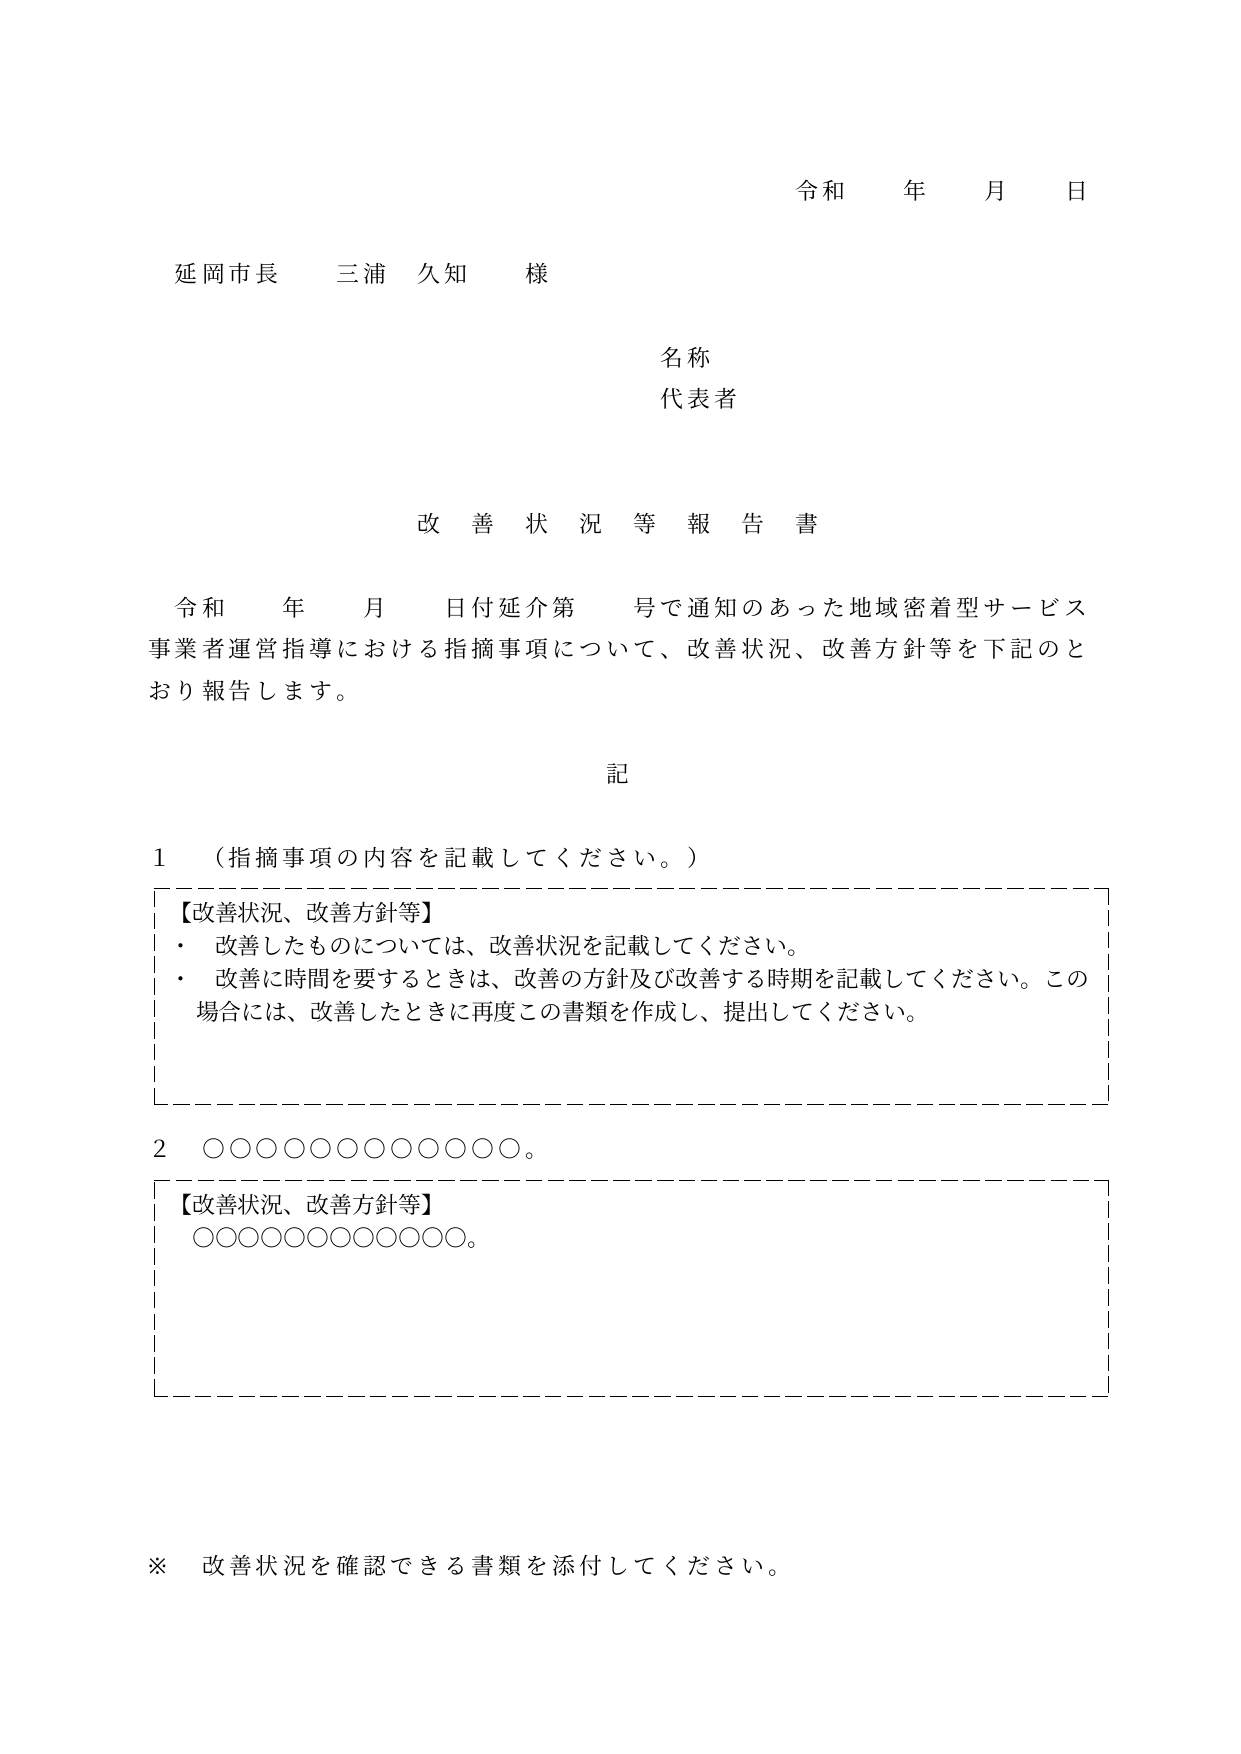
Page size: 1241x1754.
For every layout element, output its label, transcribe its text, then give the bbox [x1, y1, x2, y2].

text １ （指摘事項の内容を記載してください。） [148, 835, 1092, 877]
text 令和 年 月 日 [148, 169, 1092, 210]
text 令和 年 月 日付延介第 号で通知のあった地域密着型サービス事業者運営指導における指摘事項について、改善状況、改善方針等を下記のとおり報告します。 [148, 585, 1092, 710]
text 代表者 [148, 377, 1092, 419]
text ２ ○○○○○○○○○○○○。 [148, 1127, 1092, 1169]
text 記 [148, 752, 1092, 794]
text ※ 改善状況を確認できる書類を添付してください。 [148, 1544, 1092, 1585]
text 延岡市長 三浦 久知 様 [148, 252, 1092, 294]
text 改 善 状 況 等 報 告 書 [148, 502, 1092, 544]
text 名称 [148, 335, 1092, 377]
